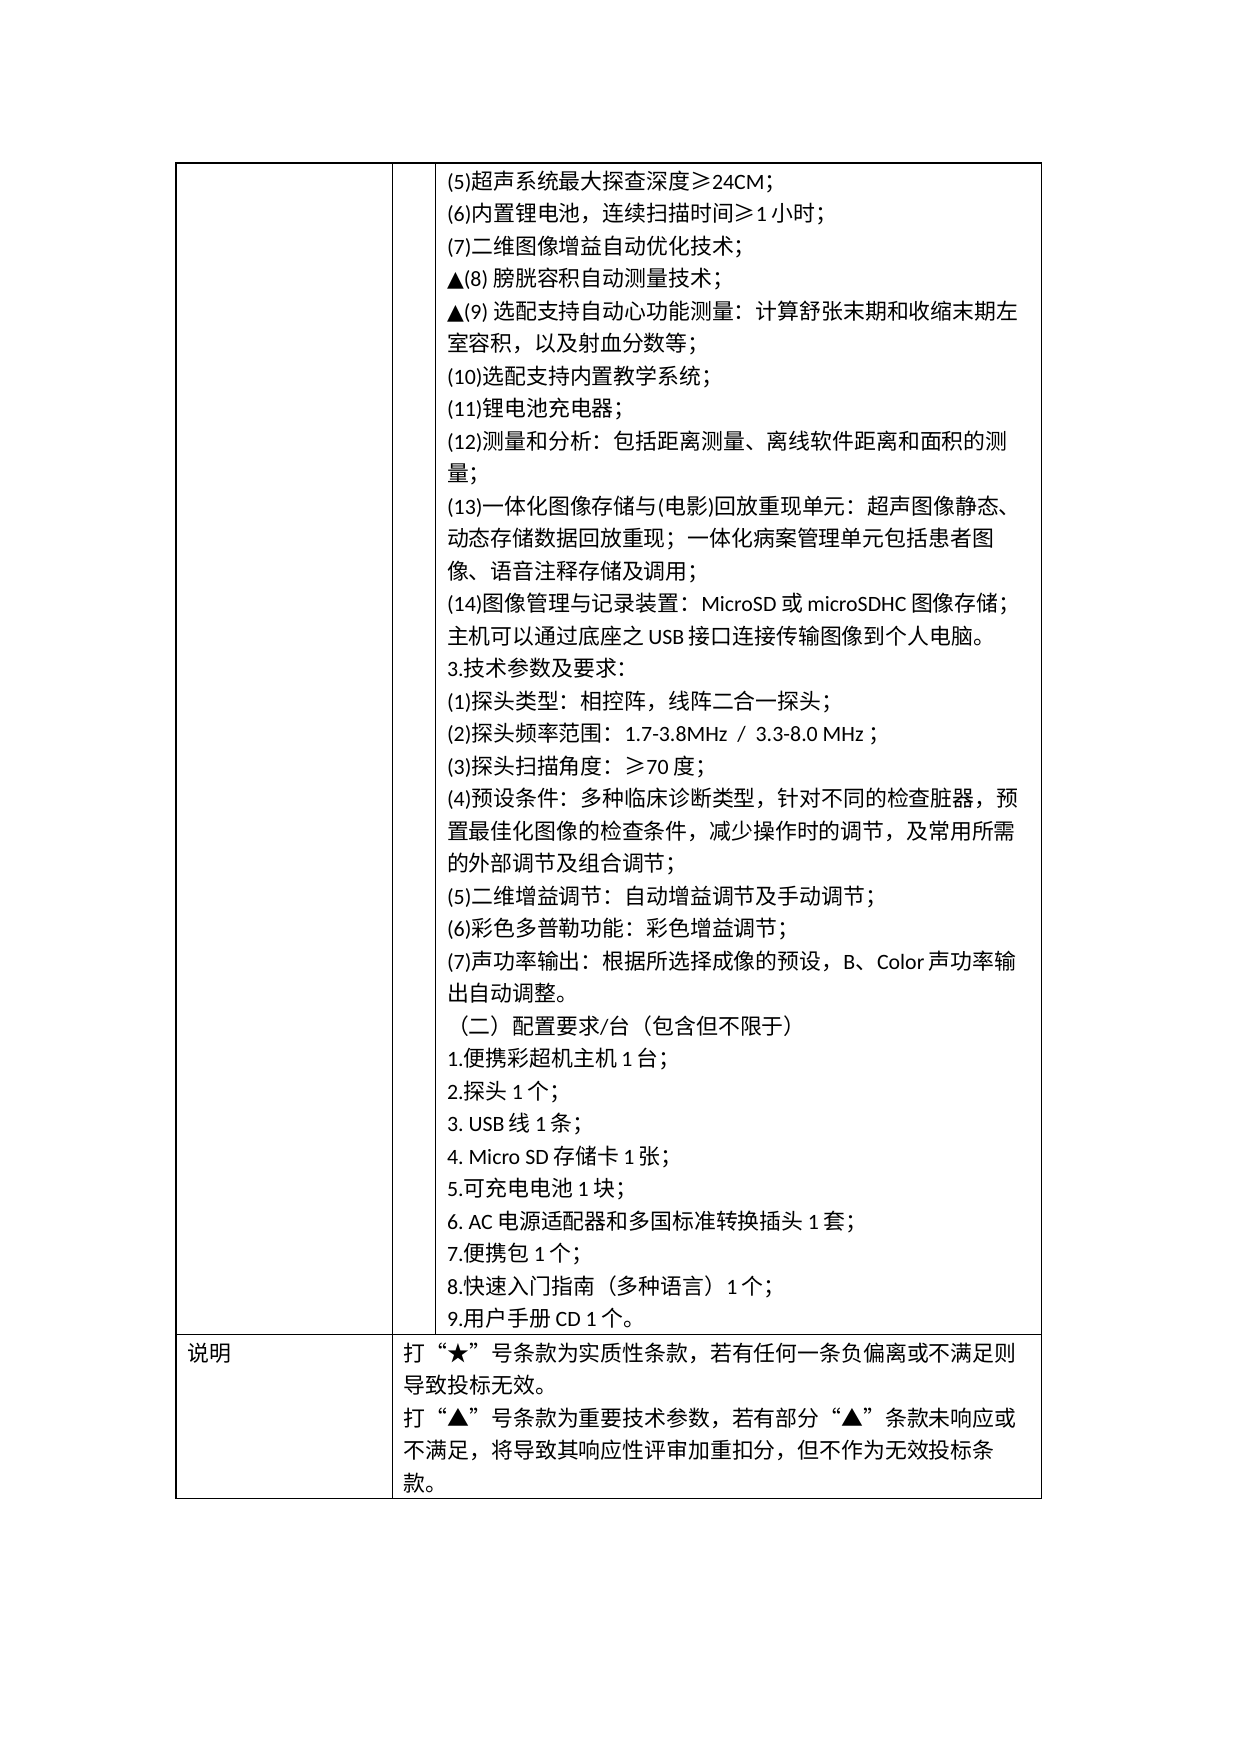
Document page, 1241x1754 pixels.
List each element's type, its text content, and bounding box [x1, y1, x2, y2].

table_cell 说明 [177, 1335, 392, 1498]
table_cell 打“★”号条款为实质性条款，若有任何一条负偏离或不满足则导致投标无效。 打“▲”号条款为重要技术参数，若有部分“▲”条款未响应或不满足，将导致其响应性评审加重扣分，但不作为无效投标条款。 [393, 1335, 1041, 1498]
table_cell 1 [393, 164, 435, 1333]
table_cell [436, 164, 1041, 1333]
table_cell [177, 164, 392, 1333]
